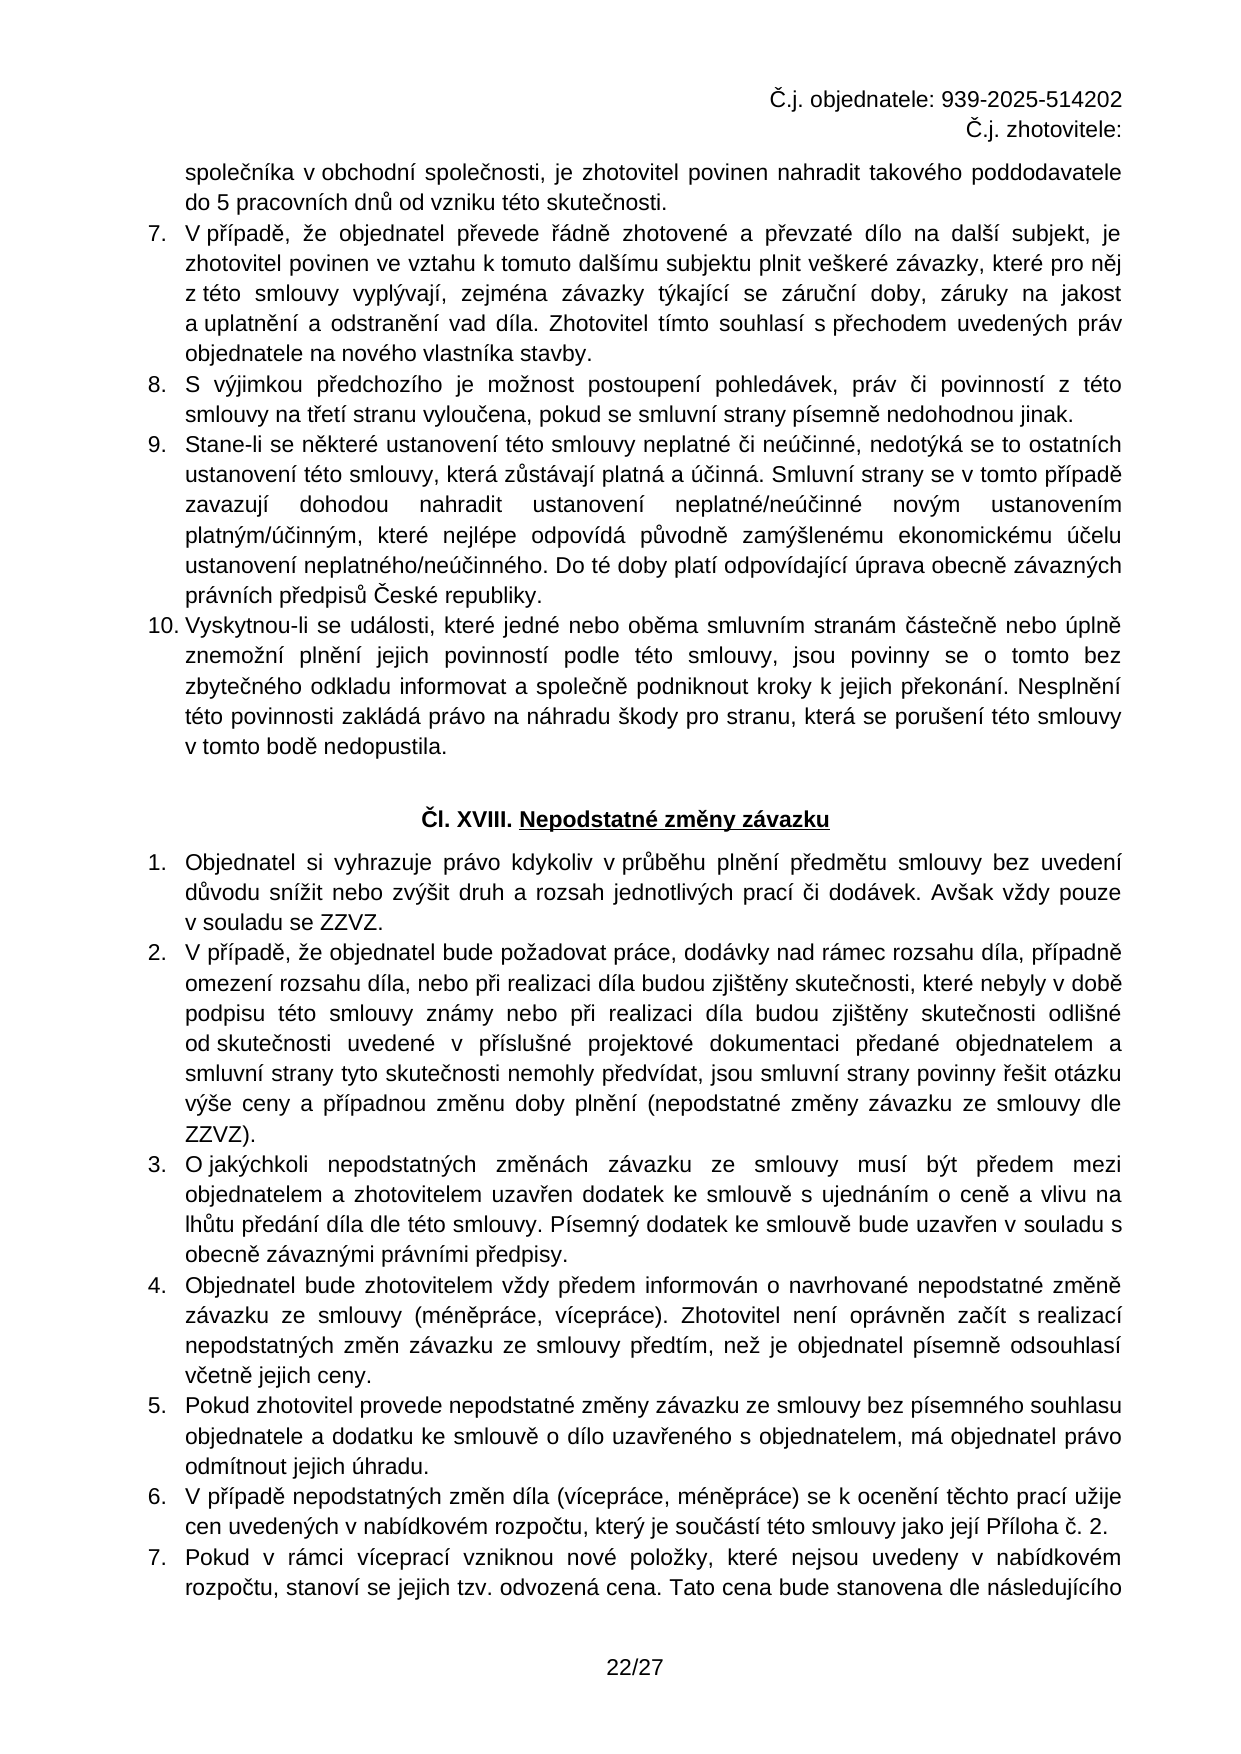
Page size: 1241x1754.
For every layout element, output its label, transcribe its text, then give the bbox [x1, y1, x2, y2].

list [148, 1543, 1122, 1600]
list O jakýchkoli nepodstatných změnách závazku ze smlouvy musí být předem mezi objednatelem a zhotovitelem uzavřen dodatek ke smlouvě s ujednáním o ceně a vlivu na lhůtu předání díla dle této smlouvy. Písemný dodatek ke smlouvě bude uzavřen v souladu s obecně závaznými právními předpisy. [148, 1151, 1122, 1268]
list V případě, že objednatel převede řádně zhotovené a převzaté dílo na další subjekt, je zhotovitel povinen ve vztahu k tomuto dalšímu subjektu plnit veškeré závazky, které pro něj z této smlouvy vyplývají, zejména závazky týkající se záruční doby, záruky na jakost a uplatnění a odstranění vad díla. Zhotovitel tímto souhlasí s přechodem uvedených práv objednatele na nového vlastníka stavby. [148, 219, 1122, 367]
list Objednatel bude zhotovitelem vždy předem informován o navrhované nepodstatné změně závazku ze smlouvy (méněpráce, vícepráce). Zhotovitel není oprávněn začít s realizací nepodstatných změn závazku ze smlouvy předtím, než je objednatel písemně odsouhlasí včetně jejich ceny. [148, 1272, 1122, 1389]
list V případě, že objednatel bude požadovat práce, dodávky nad rámec rozsahu díla, případně omezení rozsahu díla, nebo při realizaci díla budou zjištěny skutečnosti, které nebyly v době podpisu této smlouvy známy nebo při realizaci díla budou zjištěny skutečnosti odlišné od skutečnosti uvedené v příslušné projektové dokumentaci předané objednatelem a smluvní strany tyto skutečnosti nemohly předvídat, jsou smluvní strany povinny řešit otázku výše ceny a případnou změnu doby plnění (nepodstatné změny závazku ze smlouvy dle ZZVZ). [148, 939, 1122, 1147]
list V případě nepodstatných změn díla (vícepráce, méněpráce) se k ocenění těchto prací užije cen uvedených v nabídkovém rozpočtu, který je součástí této smlouvy jako její Příloha č. 2. [148, 1483, 1122, 1540]
list Stane-li se některé ustanovení této smlouvy neplatné či neúčinné, nedotýká se to ostatních ustanovení této smlouvy, která zůstávají platná a účinná. Smluvní strany se v tomto případě zavazují dohodou nahradit ustanovení neplatné/neúčinné novým ustanovením platným/účinným, které nejlépe odpovídá původně zamýšlenému ekonomickému účelu ustanovení neplatného/neúčinného. Do té doby platí odpovídající úprava obecně závazných právních předpisů České republiky. [148, 431, 1122, 608]
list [148, 159, 1122, 216]
list Vyskytnou-li se události, které jedné nebo oběma smluvním stranám částečně nebo úplně znemožní plnění jejich povinností podle této smlouvy, jsou povinny se o tomto bez zbytečného odkladu informovat a společně podniknout kroky k jejich překonání. Nesplnění této povinnosti zakládá právo na náhradu škody pro stranu, která se porušení této smlouvy v tomto bodě nedopustila. [148, 612, 1122, 759]
list Pokud zhotovitel provede nepodstatné změny závazku ze smlouvy bez písemného souhlasu objednatele a dodatku ke smlouvě o dílo uzavřeného s objednatelem, má objednatel právo odmítnout jejich úhradu. [148, 1392, 1122, 1479]
list S výjimkou předchozího je možnost postoupení pohledávek, práv či povinností z této smlouvy na třetí stranu vyloučena, pokud se smluvní strany písemně nedohodnou jinak. [148, 371, 1122, 427]
list Objednatel si vyhrazuje právo kdykoliv v průběhu plnění předmětu smlouvy bez uvedení důvodu snížit nebo zvýšit druh a rozsah jednotlivých prací či dodávek. Avšak vždy pouze v souladu se ZZVZ. [148, 849, 1122, 936]
text Nepodstatné změny závazku [148, 806, 1122, 832]
